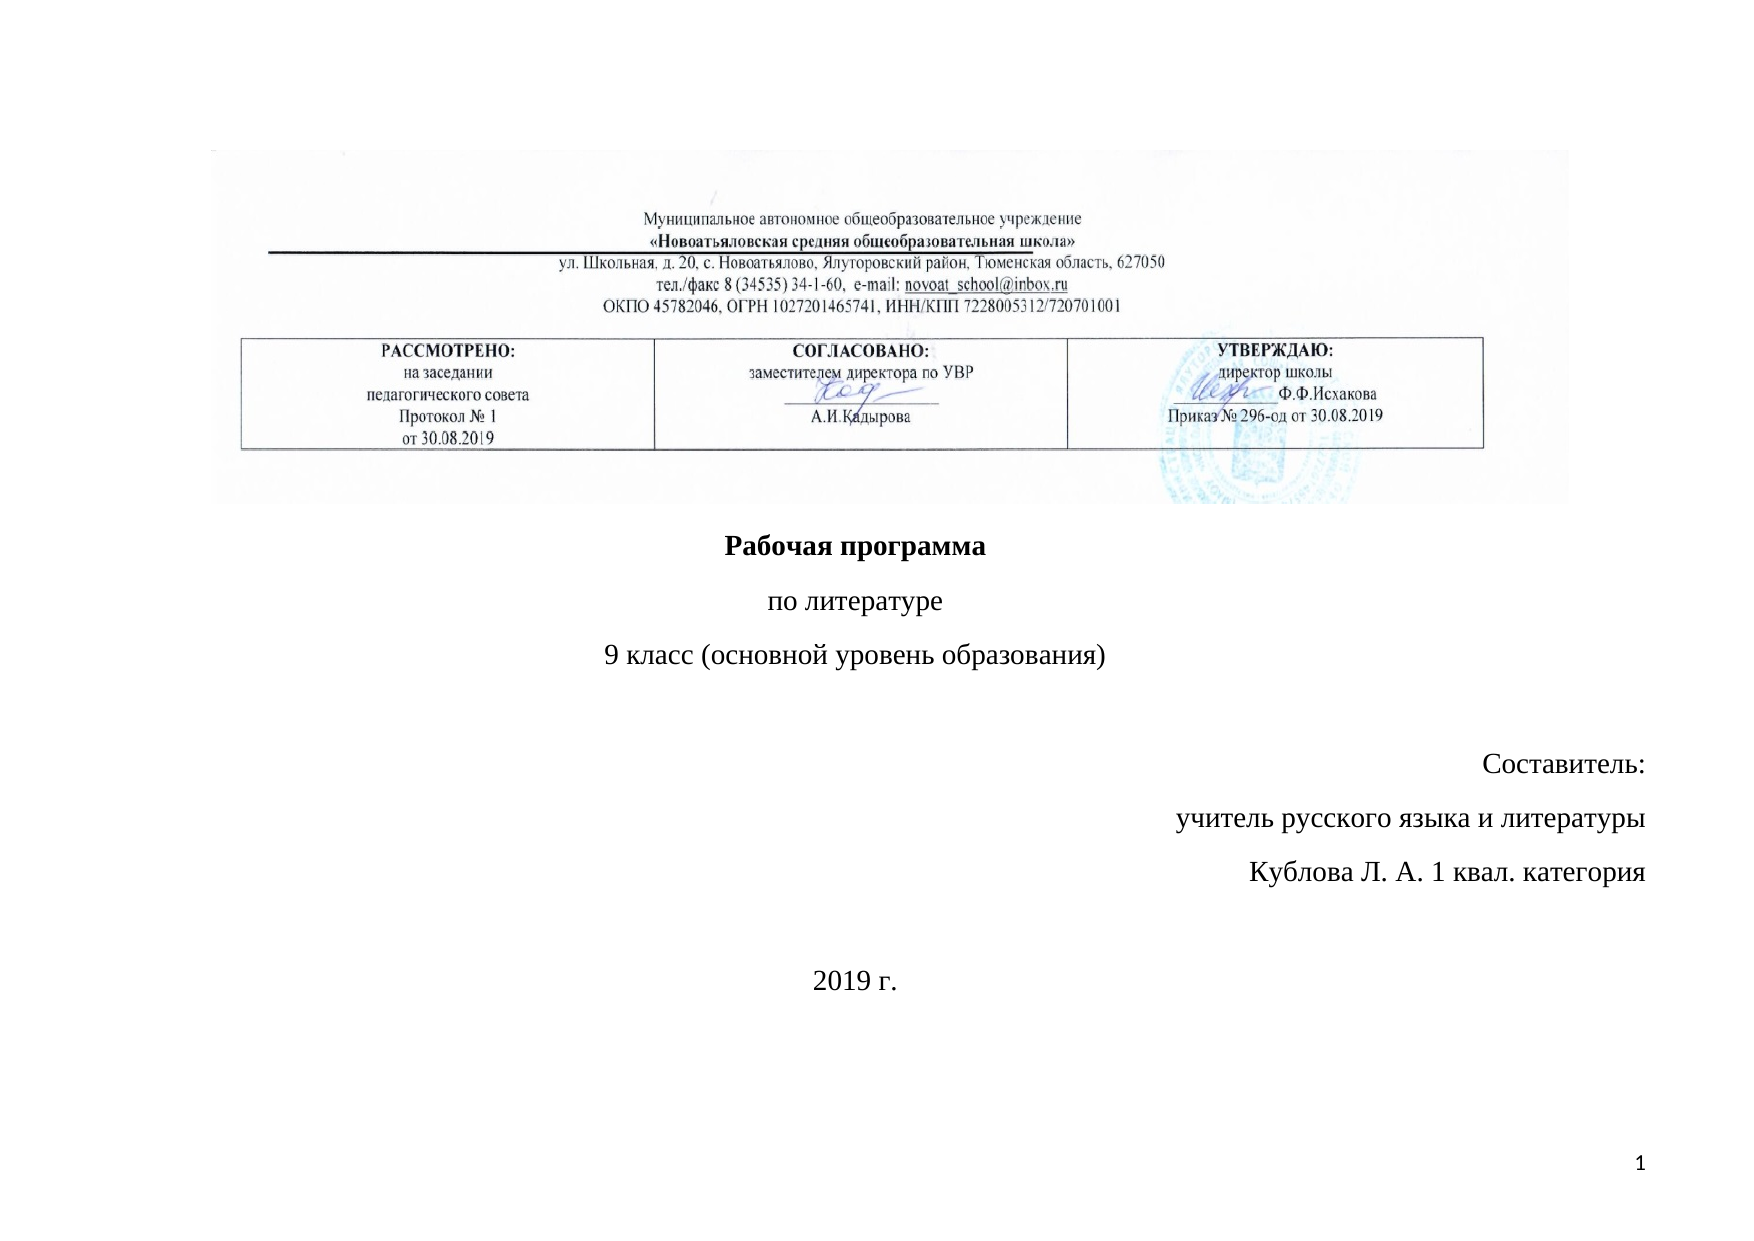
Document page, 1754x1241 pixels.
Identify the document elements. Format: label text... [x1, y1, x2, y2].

text по литературе [64, 583, 1646, 616]
text Рабочая программа [64, 528, 1646, 562]
text 9 класс (основной уровень образования) [64, 637, 1646, 671]
text Кублова Л. А. 1 квал. категория [64, 854, 1646, 888]
text учитель русского языка и литературы [64, 800, 1646, 834]
text Составитель: [64, 746, 1646, 779]
picture [211, 150, 1569, 504]
text 2019 г. [64, 963, 1646, 997]
